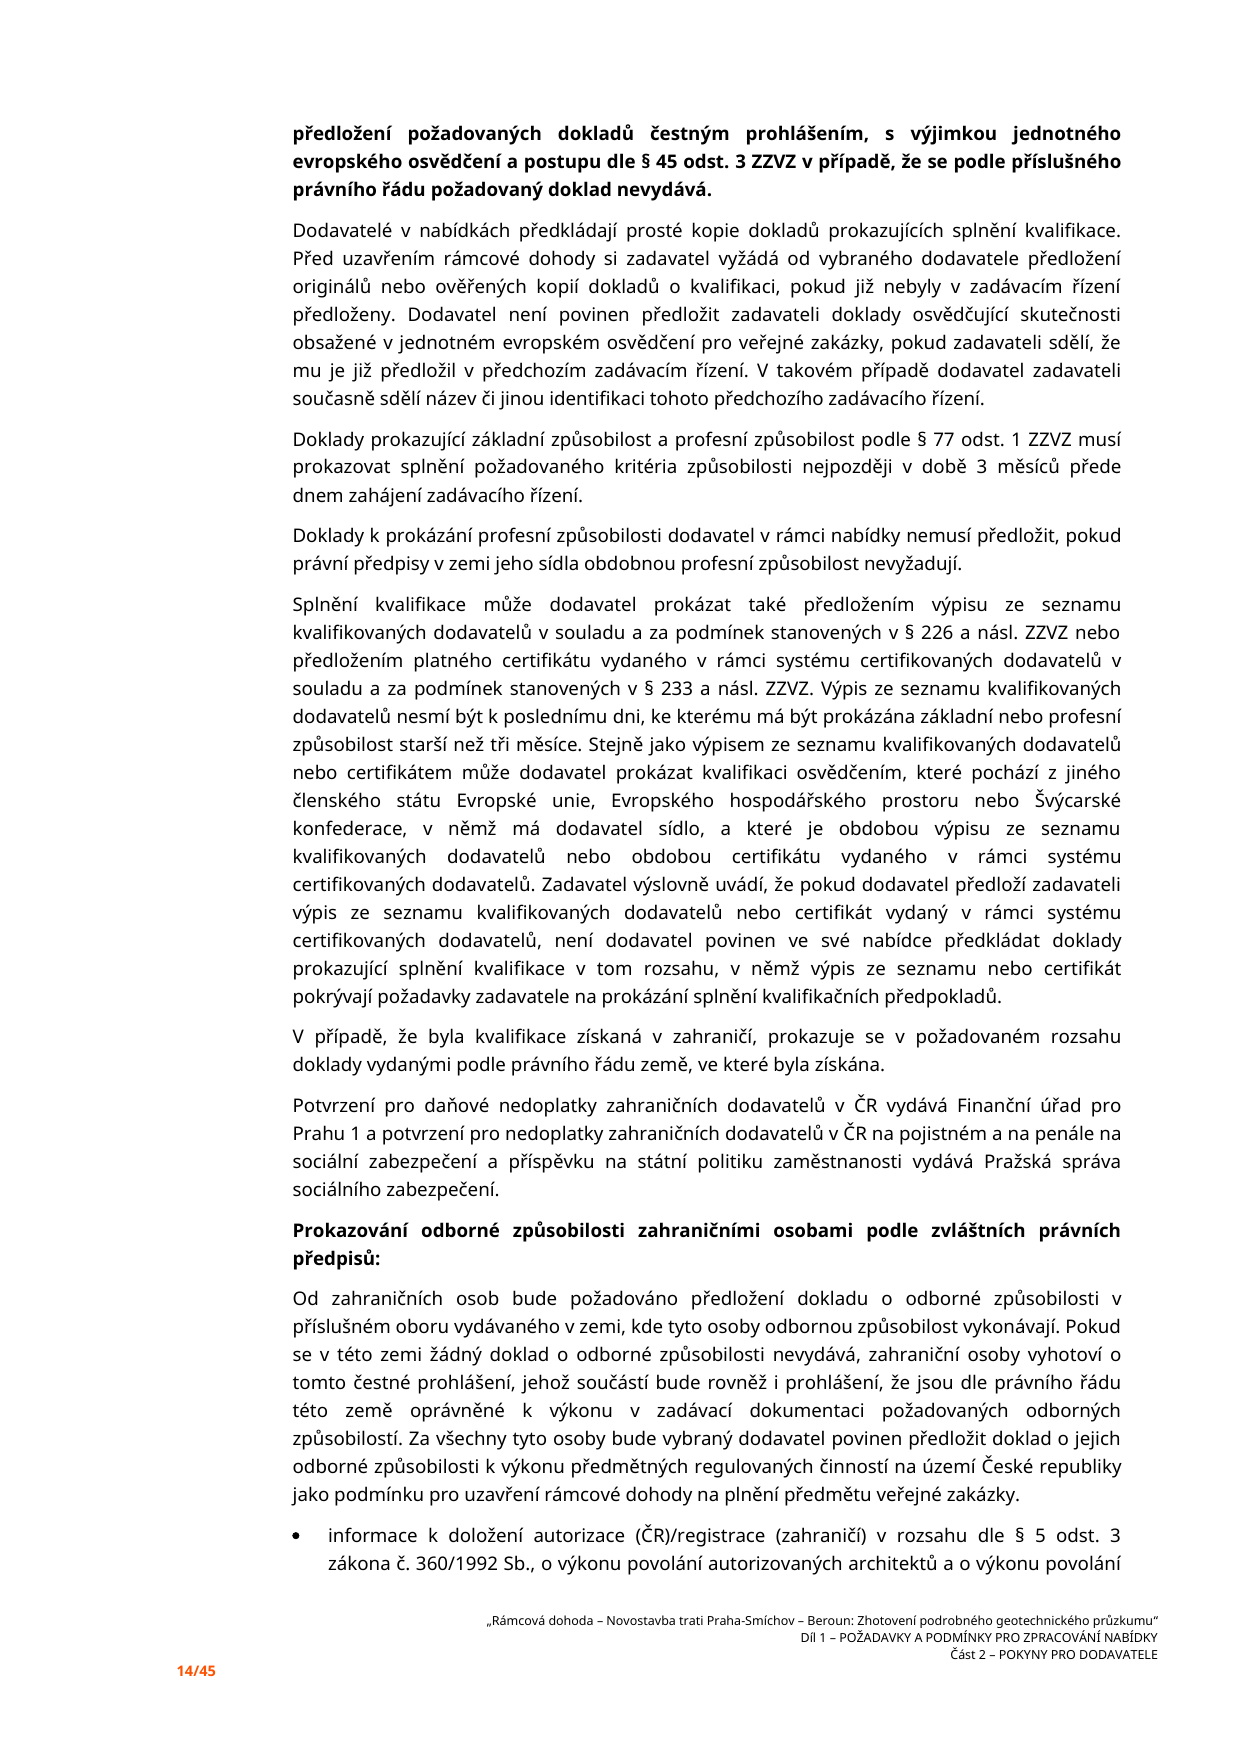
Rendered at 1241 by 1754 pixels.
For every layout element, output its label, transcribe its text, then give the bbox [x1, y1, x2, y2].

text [292, 121, 1122, 202]
text Splnění kvalifikace může dodavatel prokázat také předložením výpisu ze seznamu kvalifikovaných dodavatelů v souladu a za podmínek stanovených v § 226 a násl. ZZVZ nebo předložením platného certifikátu vydaného v rámci systému certifikovaných dodavatelů v souladu a za podmínek stanovených v § 233 a násl. ZZVZ. Výpis ze seznamu kvalifikovaných dodavatelů nesmí být k poslednímu dni, ke kterému má být prokázána základní nebo profesní způsobilost starší než tři měsíce. Stejně jako výpisem ze seznamu kvalifikovaných dodavatelů nebo certifikátem může dodavatel prokázat kvalifikaci osvědčením, které pochází z jiného členského státu Evropské unie, Evropského hospodářského prostoru nebo Švýcarské konfederace, v němž má dodavatel sídlo, a které je obdobou výpisu ze seznamu kvalifikovaných dodavatelů nebo obdobou certifikátu vydaného v rámci systému certifikovaných dodavatelů. Zadavatel výslovně uvádí, že pokud dodavatel předloží zadavateli výpis ze seznamu kvalifikovaných dodavatelů nebo certifikát vydaný v rámci systému certifikovaných dodavatelů, není dodavatel povinen ve své nabídce předkládat doklady prokazující splnění kvalifikace v tom rozsahu, v němž výpis ze seznamu nebo certifikát pokrývají požadavky zadavatele na prokázání splnění kvalifikačních předpokladů. [292, 591, 1122, 1009]
text Doklady k prokázání profesní způsobilosti dodavatel v rámci nabídky nemusí předložit, pokud právní předpisy v zemi jeho sídla obdobnou profesní způsobilost nevyžadují. [292, 522, 1122, 576]
text Prokazování odborné způsobilosti zahraničními osobami podle zvláštních právních předpisů: [292, 1217, 1122, 1270]
text V případě, že byla kvalifikace získaná v zahraničí, prokazuje se v požadovaném rozsahu doklady vydanými podle právního řádu země, ve které byla získána. [292, 1024, 1122, 1077]
text Doklady prokazující základní způsobilost a profesní způsobilost podle § 77 odst. 1 ZZVZ musí prokazovat splnění požadovaného kritéria způsobilosti nejpozději v době 3 měsíců přede dnem zahájení zadávacího řízení. [292, 426, 1122, 507]
text Od zahraničních osob bude požadováno předložení dokladu o odborné způsobilosti v příslušném oboru vydávaného v zemi, kde tyto osoby odbornou způsobilost vykonávají. Pokud se v této zemi žádný doklad o odborné způsobilosti nevydává, zahraniční osoby vyhotoví o tomto čestné prohlášení, jehož součástí bude rovněž i prohlášení, že jsou dle právního řádu této země oprávněné k výkonu v zadávací dokumentaci požadovaných odborných způsobilostí. Za všechny tyto osoby bude vybraný dodavatel povinen předložit doklad o jejich odborné způsobilosti k výkonu předmětných regulovaných činností na území České republiky jako podmínku pro uzavření rámcové dohody na plnění předmětu veřejné zakázky. [292, 1285, 1122, 1507]
text Potvrzení pro daňové nedoplatky zahraničních dodavatelů v ČR vydává Finanční úřad pro Prahu 1 a potvrzení pro nedoplatky zahraničních dodavatelů v ČR na pojistném a na penále na sociální zabezpečení a příspěvku na státní politiku zaměstnanosti vydává Pražská správa sociálního zabezpečení. [292, 1092, 1122, 1202]
text Dodavatelé v nabídkách předkládají prosté kopie dokladů prokazujících splnění kvalifikace. Před uzavřením rámcové dohody si zadavatel vyžádá od vybraného dodavatele předložení originálů nebo ověřených kopií dokladů o kvalifikaci, pokud již nebyly v zadávacím řízení předloženy. Dodavatel není povinen předložit zadavateli doklady osvědčující skutečnosti obsažené v jednotném evropském osvědčení pro veřejné zakázky, pokud zadavateli sdělí, že mu je již předložil v předchozím zadávacím řízení. V takovém případě dodavatel zadavateli současně sdělí název či jinou identifikaci tohoto předchozího zadávacího řízení. [292, 217, 1122, 411]
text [292, 1522, 1122, 1576]
